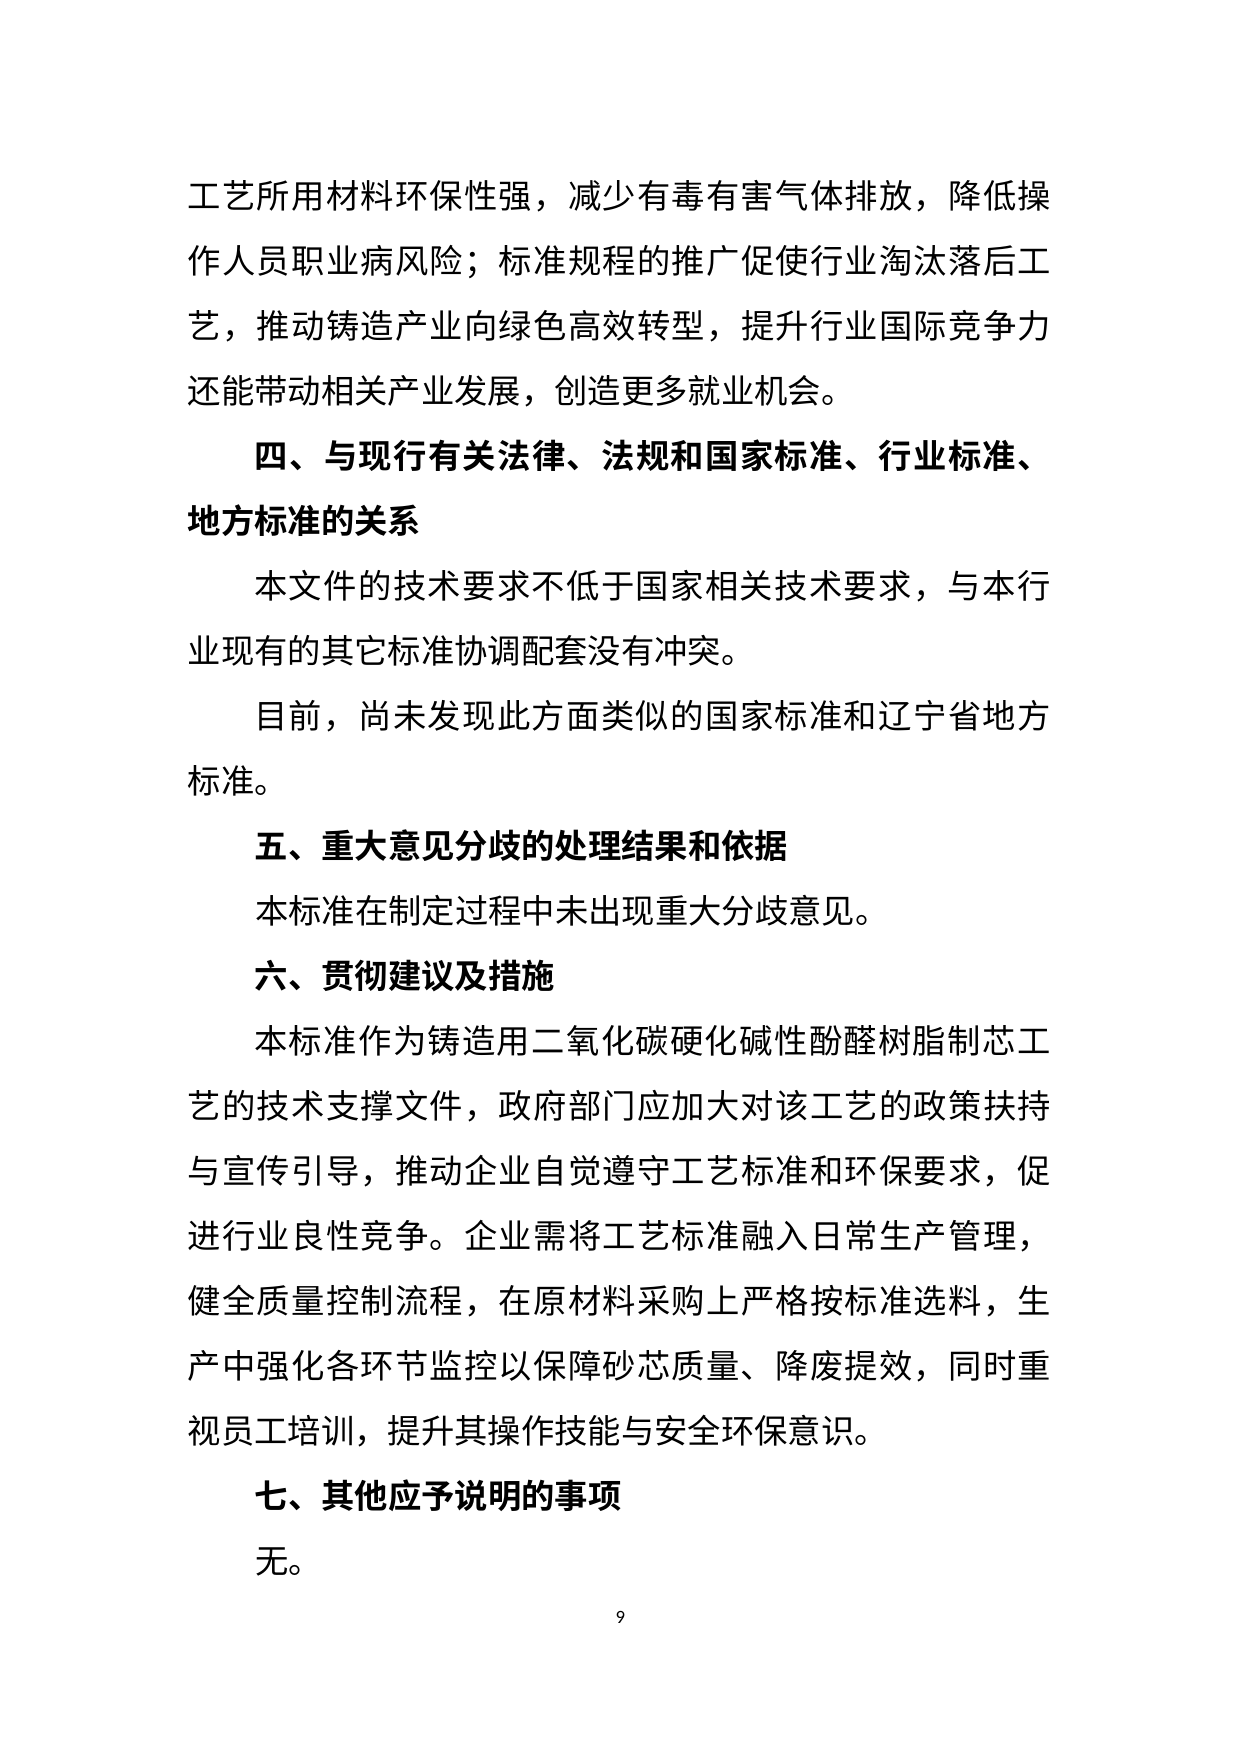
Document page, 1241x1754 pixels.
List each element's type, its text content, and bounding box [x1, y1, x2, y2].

text 五、重大意见分歧的处理结果和依据 [187, 812, 1053, 877]
text 七、其他应予说明的事项 [187, 1462, 1053, 1527]
text 六、贯彻建议及措施 [187, 942, 1053, 1007]
text 四、与现行有关法律、法规和国家标准、行业标准、地方标准的关系 [187, 422, 1053, 552]
text 无。 [187, 1527, 1053, 1592]
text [187, 162, 1053, 422]
text 本文件的技术要求不低于国家相关技术要求，与本行业现有的其它标准协调配套没有冲突。 [187, 552, 1053, 682]
text 本标准作为铸造用二氧化碳硬化碱性酚醛树脂制芯工艺的技术支撑文件，政府部门应加大对该工艺的政策扶持与宣传引导，推动企业自觉遵守工艺标准和环保要求，促进行业良性竞争。企业需将工艺标准融入日常生产管理，健全质量控制流程，在原材料采购上严格按标准选料，生产中强化各环节监控以保障砂芯质量、降废提效，同时重视员工培训，提升其操作技能与安全环保意识。 [187, 1007, 1053, 1462]
text 目前，尚未发现此方面类似的国家标准和辽宁省地方标准。 [187, 682, 1053, 812]
text 本标准在制定过程中未出现重大分歧意见。 [187, 877, 1053, 942]
